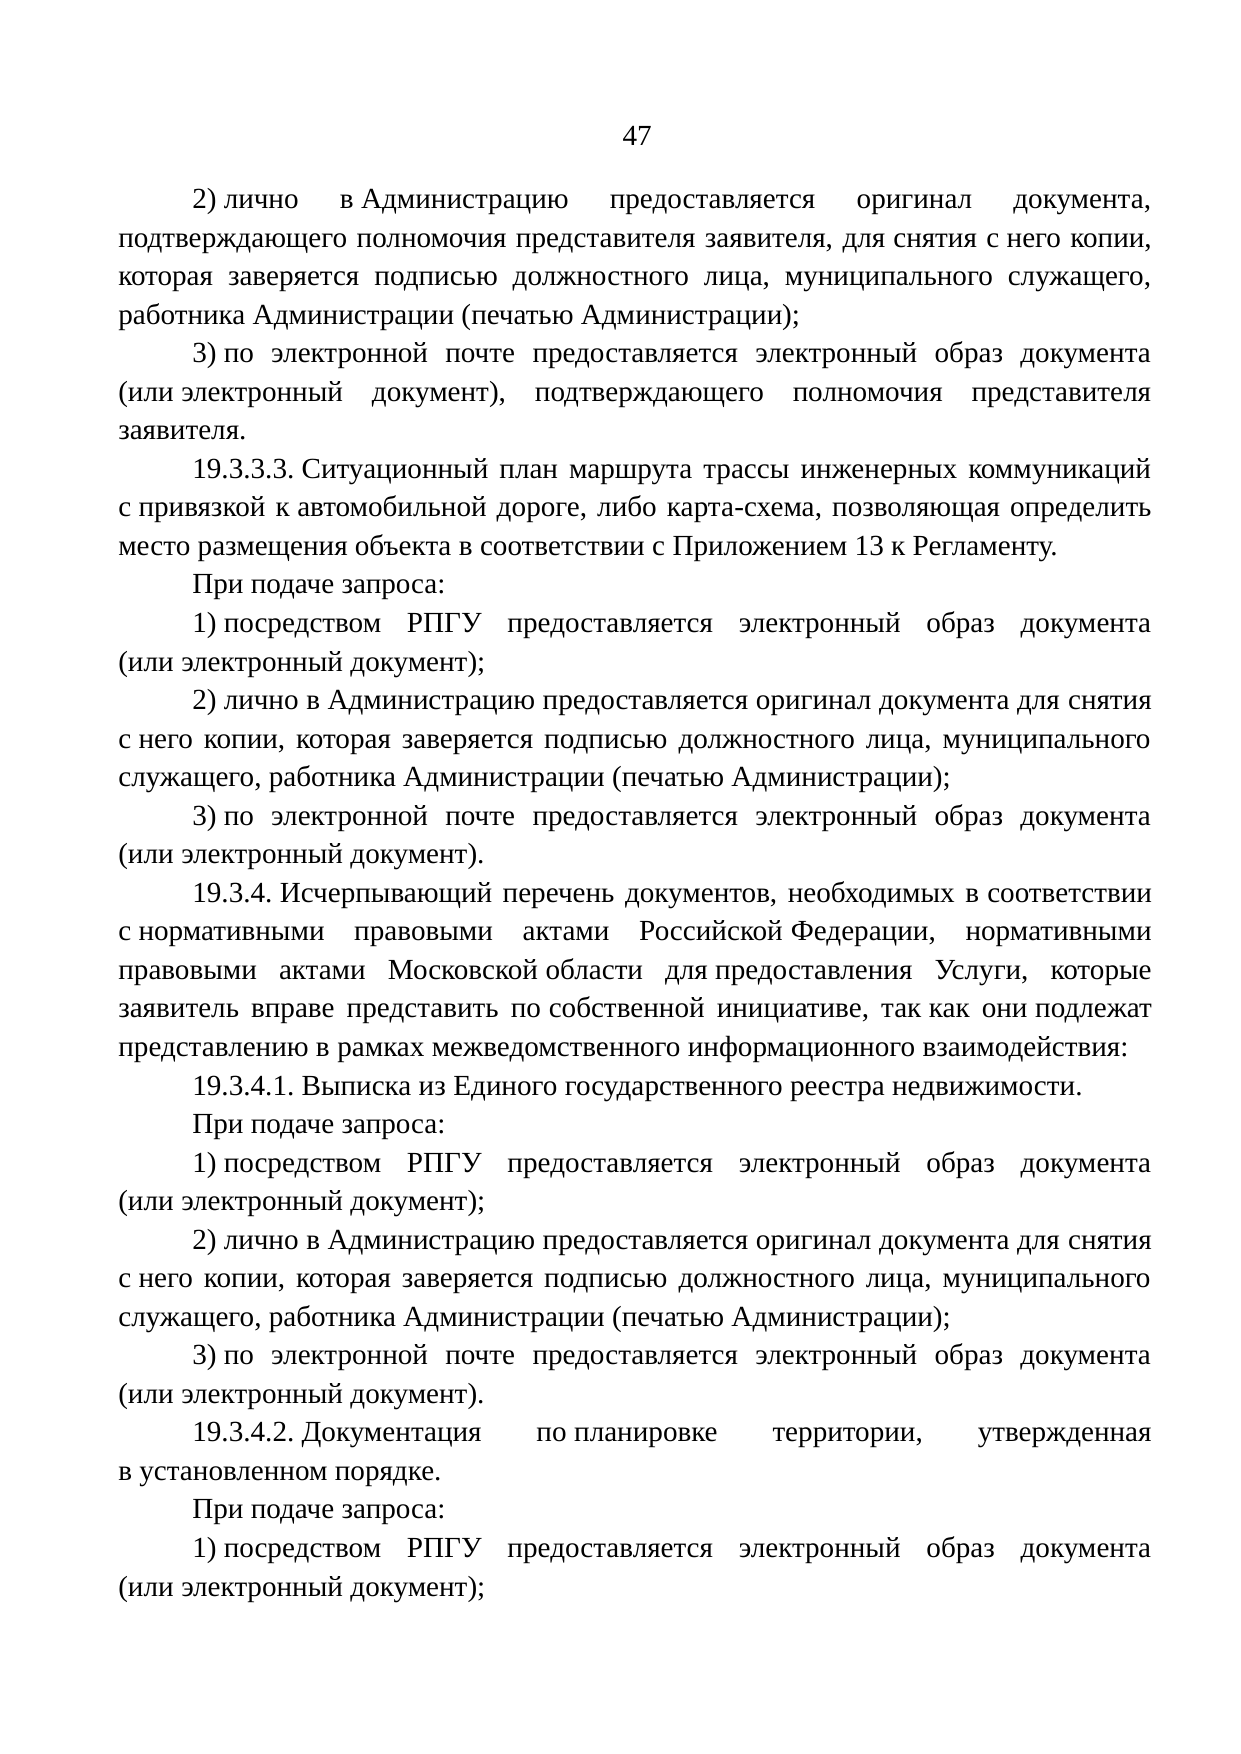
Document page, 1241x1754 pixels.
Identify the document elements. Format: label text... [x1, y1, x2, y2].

text 19.3.4.2. Документация по планировке территории, утвержденная в установленном порядке. [118, 1414, 1152, 1487]
text 19.3.3.3. Ситуационный план маршрута трассы инженерных коммуникаций с привязкой к автомобильной дороге, либо карта⁠-⁠схема, позволяющая определить место размещения объекта в соответствии с Приложением 13 к Регламенту. [118, 451, 1152, 562]
text При подаче запроса: [118, 1106, 1152, 1140]
text 1) посредством РПГУ предоставляется электронный образ документа (или электронный документ); [118, 1145, 1152, 1217]
text 3) по электронной почте предоставляется электронный образ документа (или электронный документ). [118, 1337, 1152, 1409]
text 1) посредством РПГУ предоставляется электронный образ документа (или электронный документ); [118, 605, 1152, 677]
text 1) посредством РПГУ предоставляется электронный образ документа (или электронный документ); [118, 1530, 1152, 1602]
text 19.3.4.1. Выписка из Единого государственного реестра недвижимости. [118, 1068, 1152, 1101]
text При подаче запроса: [118, 1492, 1152, 1525]
text 19.3.4. Исчерпывающий перечень документов, необходимых в соответствии с нормативными правовыми актами Российской Федерации, нормативными правовыми актами Московской области для предоставления Услуги, которые заявитель вправе представить по собственной инициативе, так как они подлежат представлению в рамках межведомственного информационного взаимодействия: [118, 875, 1152, 1063]
text 3) по электронной почте предоставляется электронный образ документа (или электронный документ). [118, 798, 1152, 870]
text 3) по электронной почте предоставляется электронный образ документа (или электронный документ), подтверждающего полномочия представителя заявителя. [118, 335, 1152, 446]
text 2) лично в Администрацию предоставляется оригинал документа, подтверждающего полномочия представителя заявителя, для снятия с него копии, которая заверяется подписью должностного лица, муниципального служащего, работника Администрации (печатью Администрации); [118, 181, 1152, 330]
text При подаче запроса: [118, 567, 1152, 600]
